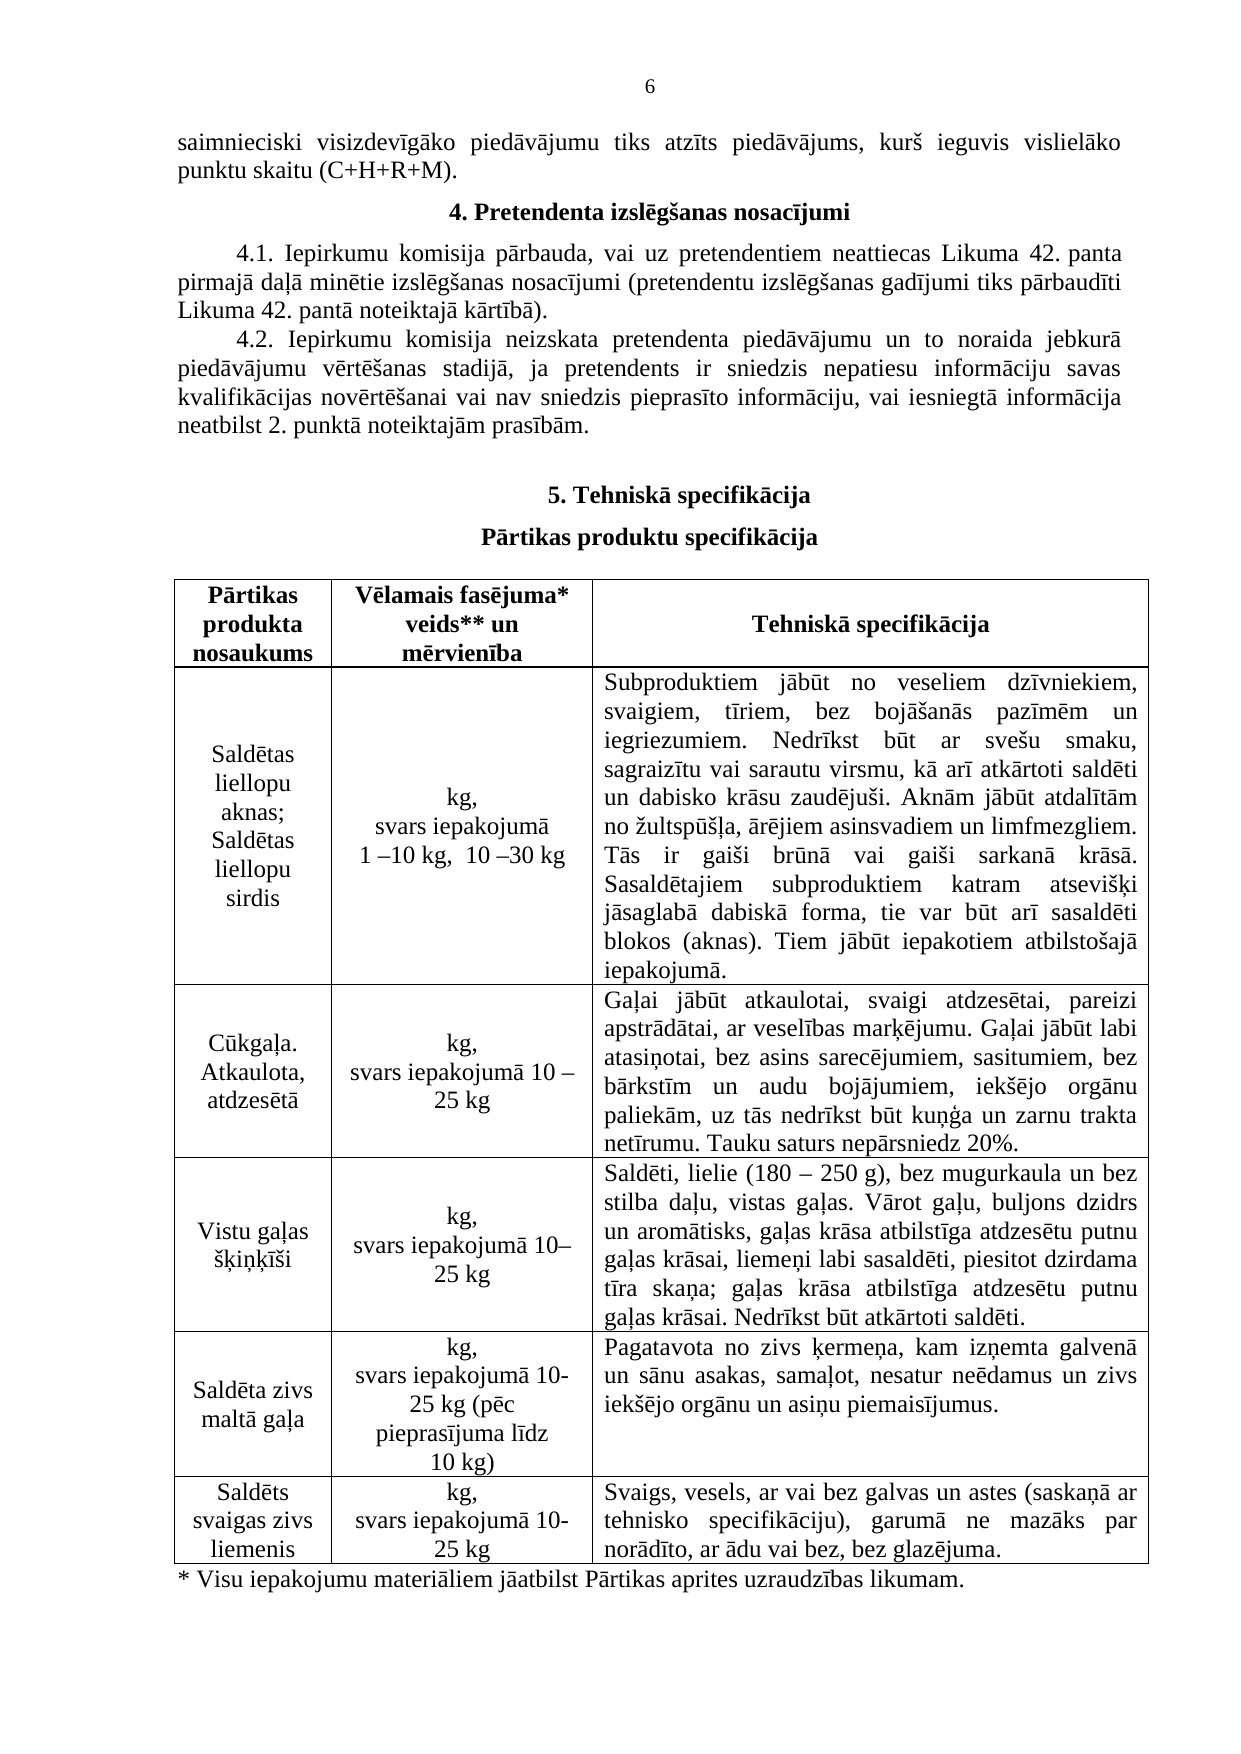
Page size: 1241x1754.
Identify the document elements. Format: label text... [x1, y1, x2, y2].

table_header Vēlamais fasējuma* veids** un mērvienība [332, 580, 592, 666]
table_cell Svaigs, vesels, ar vai bez galvas un astes (saskaņā ar tehnisko specifikāciju), garumā ne mazāks par norādīto, ar ādu vai bez, bez glazējuma. [593, 1477, 1148, 1563]
table_cell kg, svars iepakojumā 10–25 kg [332, 1158, 592, 1331]
table_cell Saldētas liellopu aknas; Saldētas liellopu sirdis [175, 668, 331, 984]
text 4.2. Iepirkumu komisija neizskata pretendenta piedāvājumu un to noraida jebkurā piedāvājumu vērtēšanas stadijā, ja pretendents ir sniedzis nepatiesu informāciju savas kvalifikācijas novērtēšanai vai nav sniedzis pieprasīto informāciju, vai iesniegtā informācija neatbilst 2. punktā noteiktajām prasībām. [177, 324, 1122, 439]
table_header Tehniskā specifikācija [593, 580, 1148, 666]
table_header Pārtikas produkta nosaukums [175, 580, 331, 666]
table_cell Saldēti, lielie (180 – 250 g), bez mugurkaula un bez stilba daļu, vistas gaļas. Vārot gaļu, buljons dzidrs un aromātisks, gaļas krāsa atbilstīga atdzesētu putnu gaļas krāsai, liemeņi labi sasaldēti, piesitot dzirdama tīra skaņa; gaļas krāsa atbilstīga atdzesētu putnu gaļas krāsai. Nedrīkst būt atkārtoti saldēti. [593, 1158, 1148, 1331]
table_cell kg, svars iepakojumā 1 –10 kg, 10 –30 kg [332, 668, 592, 984]
table_cell kg, svars iepakojumā 10-25 kg (pēc pieprasījuma līdz 10 kg) [332, 1332, 592, 1476]
text 4.1. Iepirkumu komisija pārbauda, vai uz pretendentiem neattiecas Likuma 42. panta pirmajā daļā minētie izslēgšanas nosacījumi (pretendentu izslēgšanas gadījumi tiks pārbaudīti Likuma 42. pantā noteiktajā kārtībā). [177, 238, 1122, 324]
table_cell Cūkgaļa. Atkaulota, atdzesētā [175, 985, 331, 1157]
table_cell Subproduktiem jābūt no veseliem dzīvniekiem, svaigiem, tīriem, bez bojāšanās pazīmēm un iegriezumiem. Nedrīkst būt ar svešu smaku, sagraizītu vai sarautu virsmu, kā arī atkārtoti saldēti un dabisko krāsu zaudējuši. Aknām jābūt atdalītām no žultspūšļa, ārējiem asinsvadiem un limfmezgliem. Tās ir gaiši brūnā vai gaiši sarkanā krāsā. Sasaldētajiem subproduktiem katram atsevišķi jāsaglabā dabiskā forma, tie var būt arī sasaldēti blokos (aknas). Tiem jābūt iepakotiem atbilstošajā iepakojumā. [593, 668, 1148, 984]
text 4. Pretendenta izslēgšanas nosacījumi [177, 197, 1122, 225]
table_cell kg, svars iepakojumā 10-25 kg [332, 1477, 592, 1563]
text Pārtikas produktu specifikācija [177, 522, 1122, 550]
table_cell Saldēts svaigas zivs liemenis [175, 1477, 331, 1563]
text * Visu iepakojumu materiāliem jāatbilst Pārtikas aprites uzraudzības likumam. [177, 1564, 1122, 1593]
table_cell Pagatavota no zivs ķermeņa, kam izņemta galvenā un sānu asakas, samaļot, nesatur neēdamus un zivs iekšējo orgānu un asiņu piemaisījumus. [593, 1332, 1148, 1476]
text 5. Tehniskā specifikācija [236, 480, 1122, 509]
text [177, 127, 1122, 184]
table_cell Vistu gaļas šķiņķīši [175, 1158, 331, 1331]
table_cell Saldēta zivs maltā gaļa [175, 1332, 331, 1476]
table_cell Gaļai jābūt atkaulotai, svaigi atdzesētai, pareizi apstrādātai, ar veselības marķējumu. Gaļai jābūt labi atasiņotai, bez asins sarecējumiem, sasitumiem, bez bārkstīm un audu bojājumiem, iekšējo orgānu paliekām, uz tās nedrīkst būt kuņģa un zarnu trakta netīrumu. Tauku saturs nepārsniedz 20%. [593, 985, 1148, 1157]
table_cell kg, svars iepakojumā 10 –25 kg [332, 985, 592, 1157]
